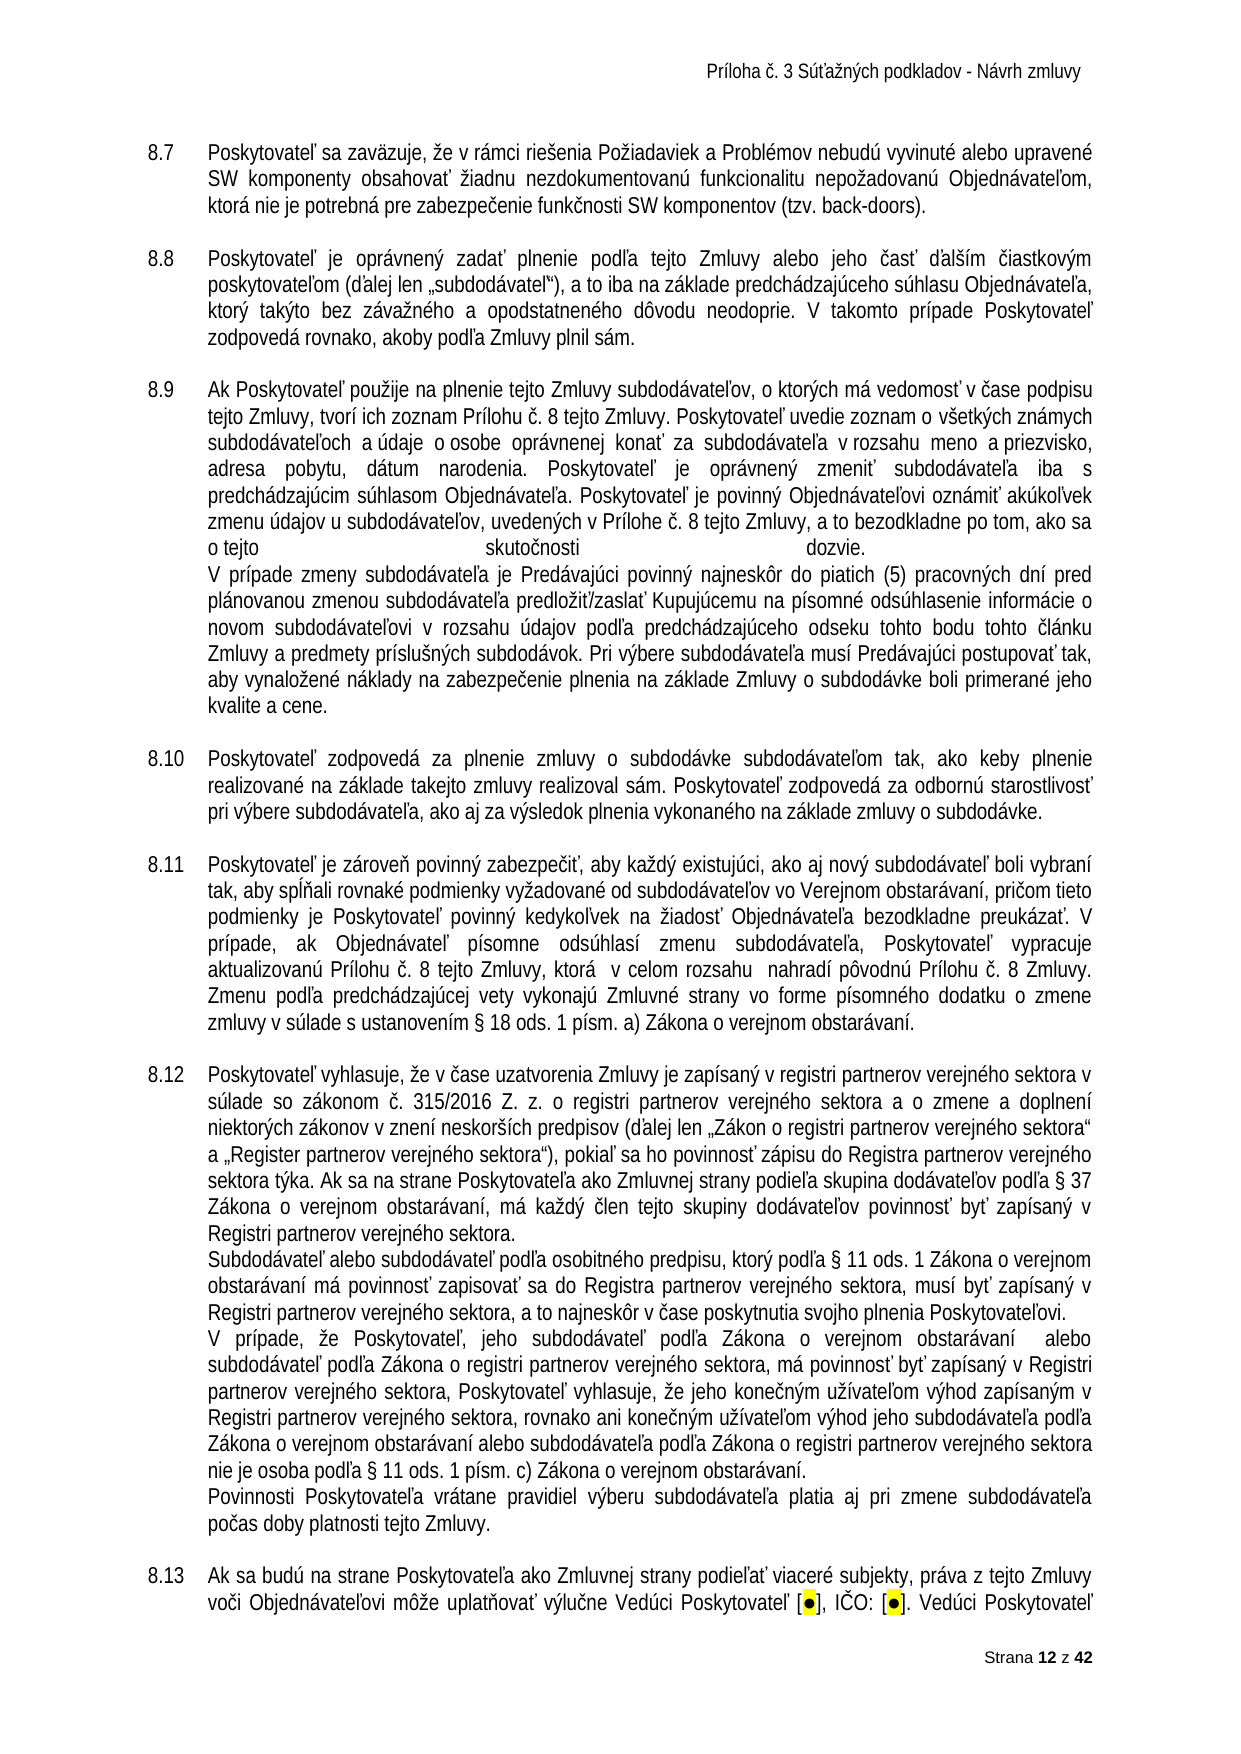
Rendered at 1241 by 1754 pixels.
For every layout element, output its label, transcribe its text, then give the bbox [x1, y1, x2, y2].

list Poskytovateľ je oprávnený zadať plnenie podľa tejto Zmluvy alebo jeho časť ďalším čiastkovým poskytovateľom (ďalej len „subdodávateľ“), a to iba na základe predchádzajúceho súhlasu Objednávateľa, ktorý takýto bez závažného a opodstatneného dôvodu neodoprie. V takomto prípade Poskytovateľ zodpovedá rovnako, akoby podľa Zmluvy plnil sám. [148, 244, 1092, 350]
list Subdodávateľ alebo subdodávateľ podľa osobitného predpisu, ktorý podľa § 11 ods. 1 Zákona o verejnom obstarávaní má povinnosť zapisovať sa do Registra partnerov verejného sektora, musí byť zapísaný v Registri partnerov verejného sektora, a to najneskôr v čase poskytnutia svojho plnenia Poskytovateľovi. [208, 1246, 1092, 1325]
list Povinnosti Poskytovateľa vrátane pravidiel výberu subdodávateľa platia aj pri zmene subdodávateľa počas doby platnosti tejto Zmluvy. [208, 1483, 1092, 1536]
list Poskytovateľ je zároveň povinný zabezpečiť, aby každý existujúci, ako aj nový subdodávateľ boli vybraní tak, aby spĺňali rovnaké podmienky vyžadované od subdodávateľov vo Verejnom obstarávaní, pričom tieto podmienky je Poskytovateľ povinný kedykoľvek na žiadosť Objednávateľa bezodkladne preukázať. V prípade, ak Objednávateľ písomne odsúhlasí zmenu subdodávateľa, Poskytovateľ vypracuje aktualizovanú Prílohu č. 8 tejto Zmluvy, ktorá v celom rozsahu nahradí pôvodnú Prílohu č. 8 Zmluvy. Zmenu podľa predchádzajúcej vety vykonajú Zmluvné strany vo forme písomného dodatku o zmene zmluvy v súlade s ustanovením § 18 ods. 1 písm. a) Zákona o verejnom obstarávaní. [148, 851, 1092, 1035]
list Poskytovateľ vyhlasuje, že v čase uzatvorenia Zmluvy je zapísaný v registri partnerov verejného sektora v súlade so zákonom č. 315/2016 Z. z. o registri partnerov verejného sektora a o zmene a doplnení niektorých zákonov v znení neskorších predpisov (ďalej len „Zákon o registri partnerov verejného sektora“ a „Register partnerov verejného sektora“), pokiaľ sa ho povinnosť zápisu do Registra partnerov verejného sektora týka. Ak sa na strane Poskytovateľa ako Zmluvnej strany podieľa skupina dodávateľov podľa § 37 Zákona o verejnom obstarávaní, má každý člen tejto skupiny dodávateľov povinnosť byť zapísaný v Registri partnerov verejného sektora. [148, 1061, 1092, 1246]
list Poskytovateľ sa zaväzuje, že v rámci riešenia Požiadaviek a Problémov nebudú vyvinuté alebo upravené SW komponenty obsahovať žiadnu nezdokumentovanú funkcionalitu nepožadovanú Objednávateľom, ktorá nie je potrebná pre zabezpečenie funkčnosti SW komponentov (tzv. back-doors). [148, 139, 1092, 218]
list Ak Poskytovateľ použije na plnenie tejto Zmluvy subdodávateľov, o ktorých má vedomosť v čase podpisu tejto Zmluvy, tvorí ich zoznam Prílohu č. 8 tejto Zmluvy. Poskytovateľ uvedie zoznam o všetkých známych subdodávateľoch a údaje o osobe oprávnenej konať za subdodávateľa v rozsahu meno a priezvisko, adresa pobytu, dátum narodenia. Poskytovateľ je oprávnený zmeniť subdodávateľa iba s predchádzajúcim súhlasom Objednávateľa. Poskytovateľ je povinný Objednávateľovi oznámiť akúkoľvek zmenu údajov u subdodávateľov, uvedených v Prílohe č. 8 tejto Zmluvy, a to bezodkladne po tom, ako sa o tejto skutočnosti dozvie. V prípade zmeny subdodávateľa je Predávajúci povinný najneskôr do piatich (5) pracovných dní pred plánovanou zmenou subdodávateľa predložiť/zaslať Kupujúcemu na písomné odsúhlasenie informácie o novom subdodávateľovi v rozsahu údajov podľa predchádzajúceho odseku tohto bodu tohto článku Zmluvy a predmety príslušných subdodávok. Pri výbere subdodávateľa musí Predávajúci postupovať tak, aby vynaložené náklady na zabezpečenie plnenia na základe Zmluvy o subdodávke boli primerané jeho kvalite a cene. [148, 376, 1092, 719]
list Poskytovateľ zodpovedá za plnenie zmluvy o subdodávke subdodávateľom tak, ako keby plnenie realizované na základe takejto zmluvy realizoval sám. Poskytovateľ zodpovedá za odbornú starostlivosť pri výbere subdodávateľa, ako aj za výsledok plnenia vykonaného na základe zmluvy o subdodávke. [148, 745, 1092, 824]
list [148, 1562, 1092, 1615]
list V prípade, že Poskytovateľ, jeho subdodávateľ podľa Zákona o verejnom obstarávaní alebo subdodávateľ podľa Zákona o registri partnerov verejného sektora, má povinnosť byť zapísaný v Registri partnerov verejného sektora, Poskytovateľ vyhlasuje, že jeho konečným užívateľom výhod zapísaným v Registri partnerov verejného sektora, rovnako ani konečným užívateľom výhod jeho subdodávateľa podľa Zákona o verejnom obstarávaní alebo subdodávateľa podľa Zákona o registri partnerov verejného sektora nie je osoba podľa § 11 ods. 1 písm. c) Zákona o verejnom obstarávaní. [208, 1325, 1092, 1483]
